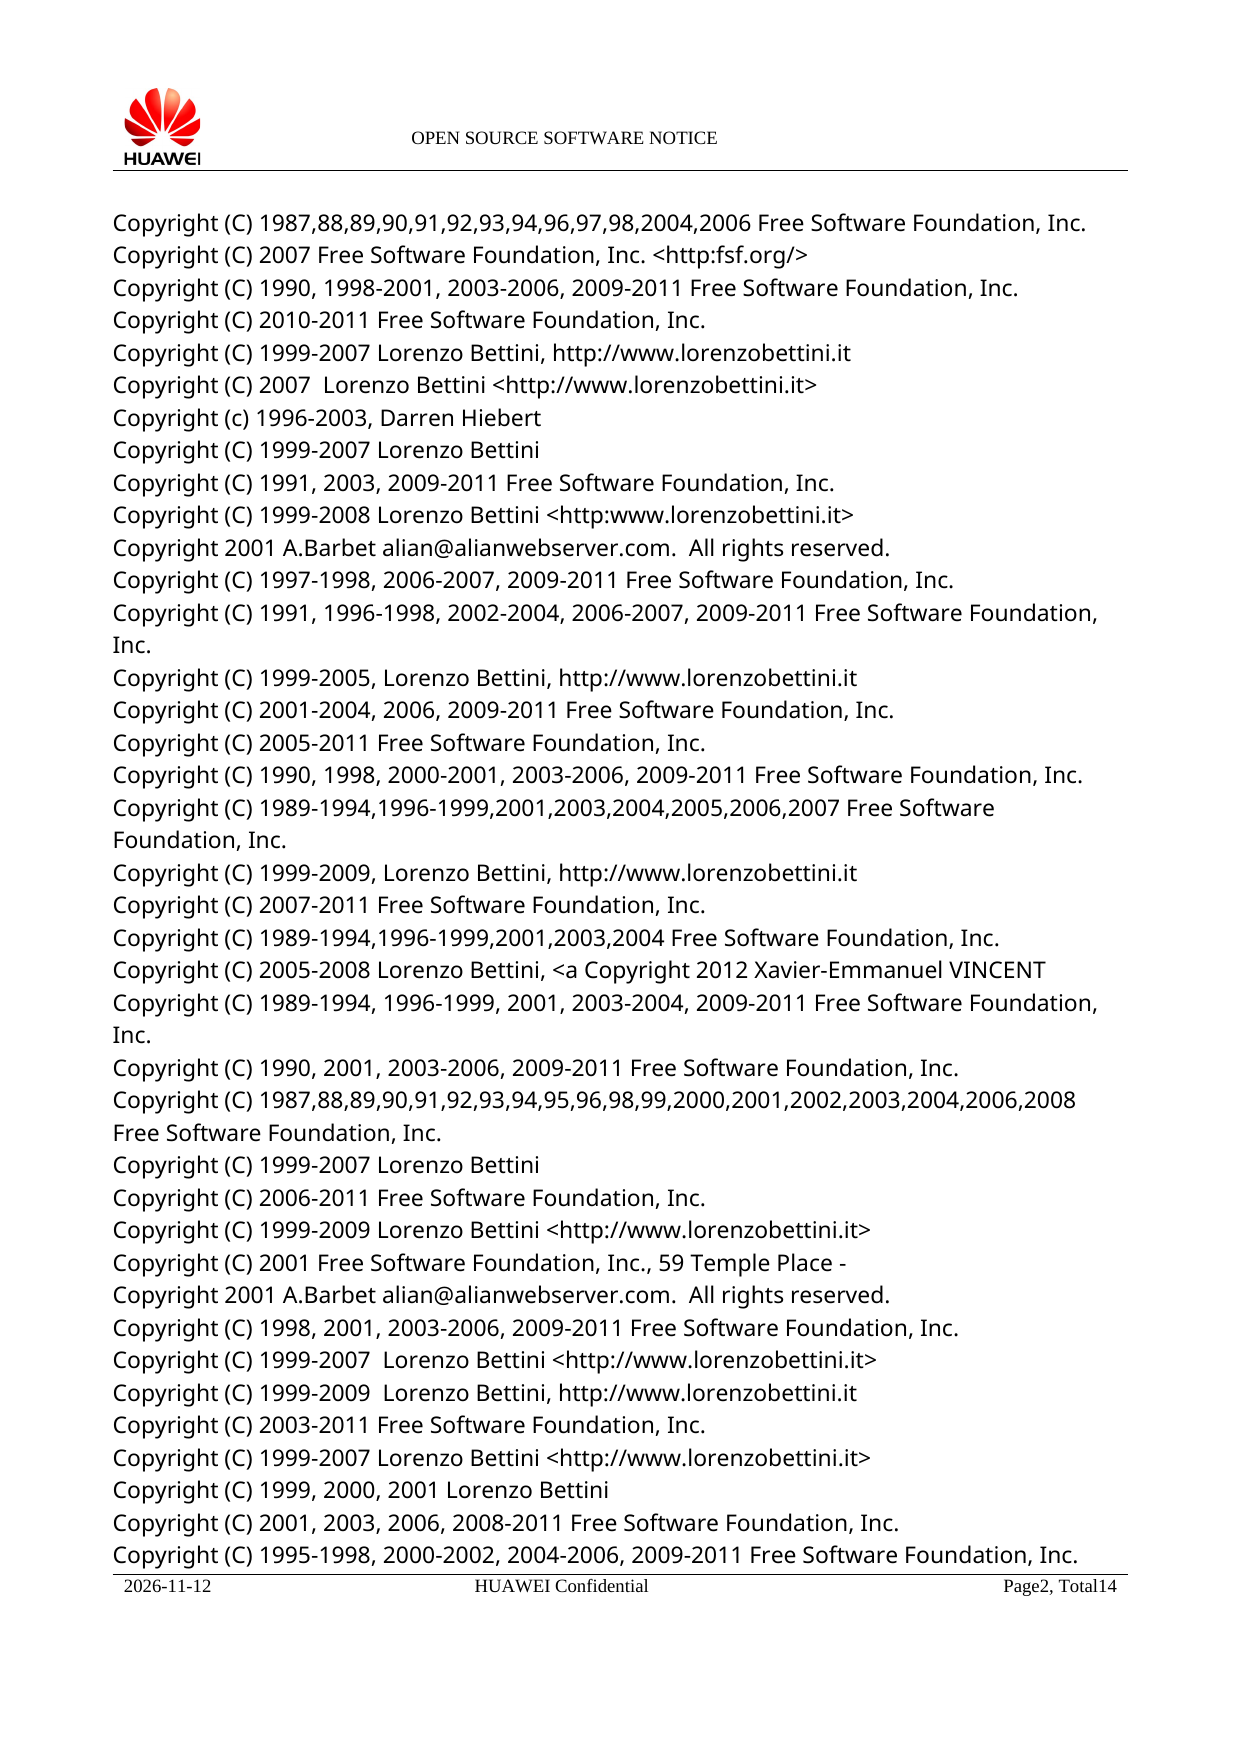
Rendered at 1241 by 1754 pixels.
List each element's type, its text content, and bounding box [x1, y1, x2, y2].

picture [124, 88, 201, 165]
